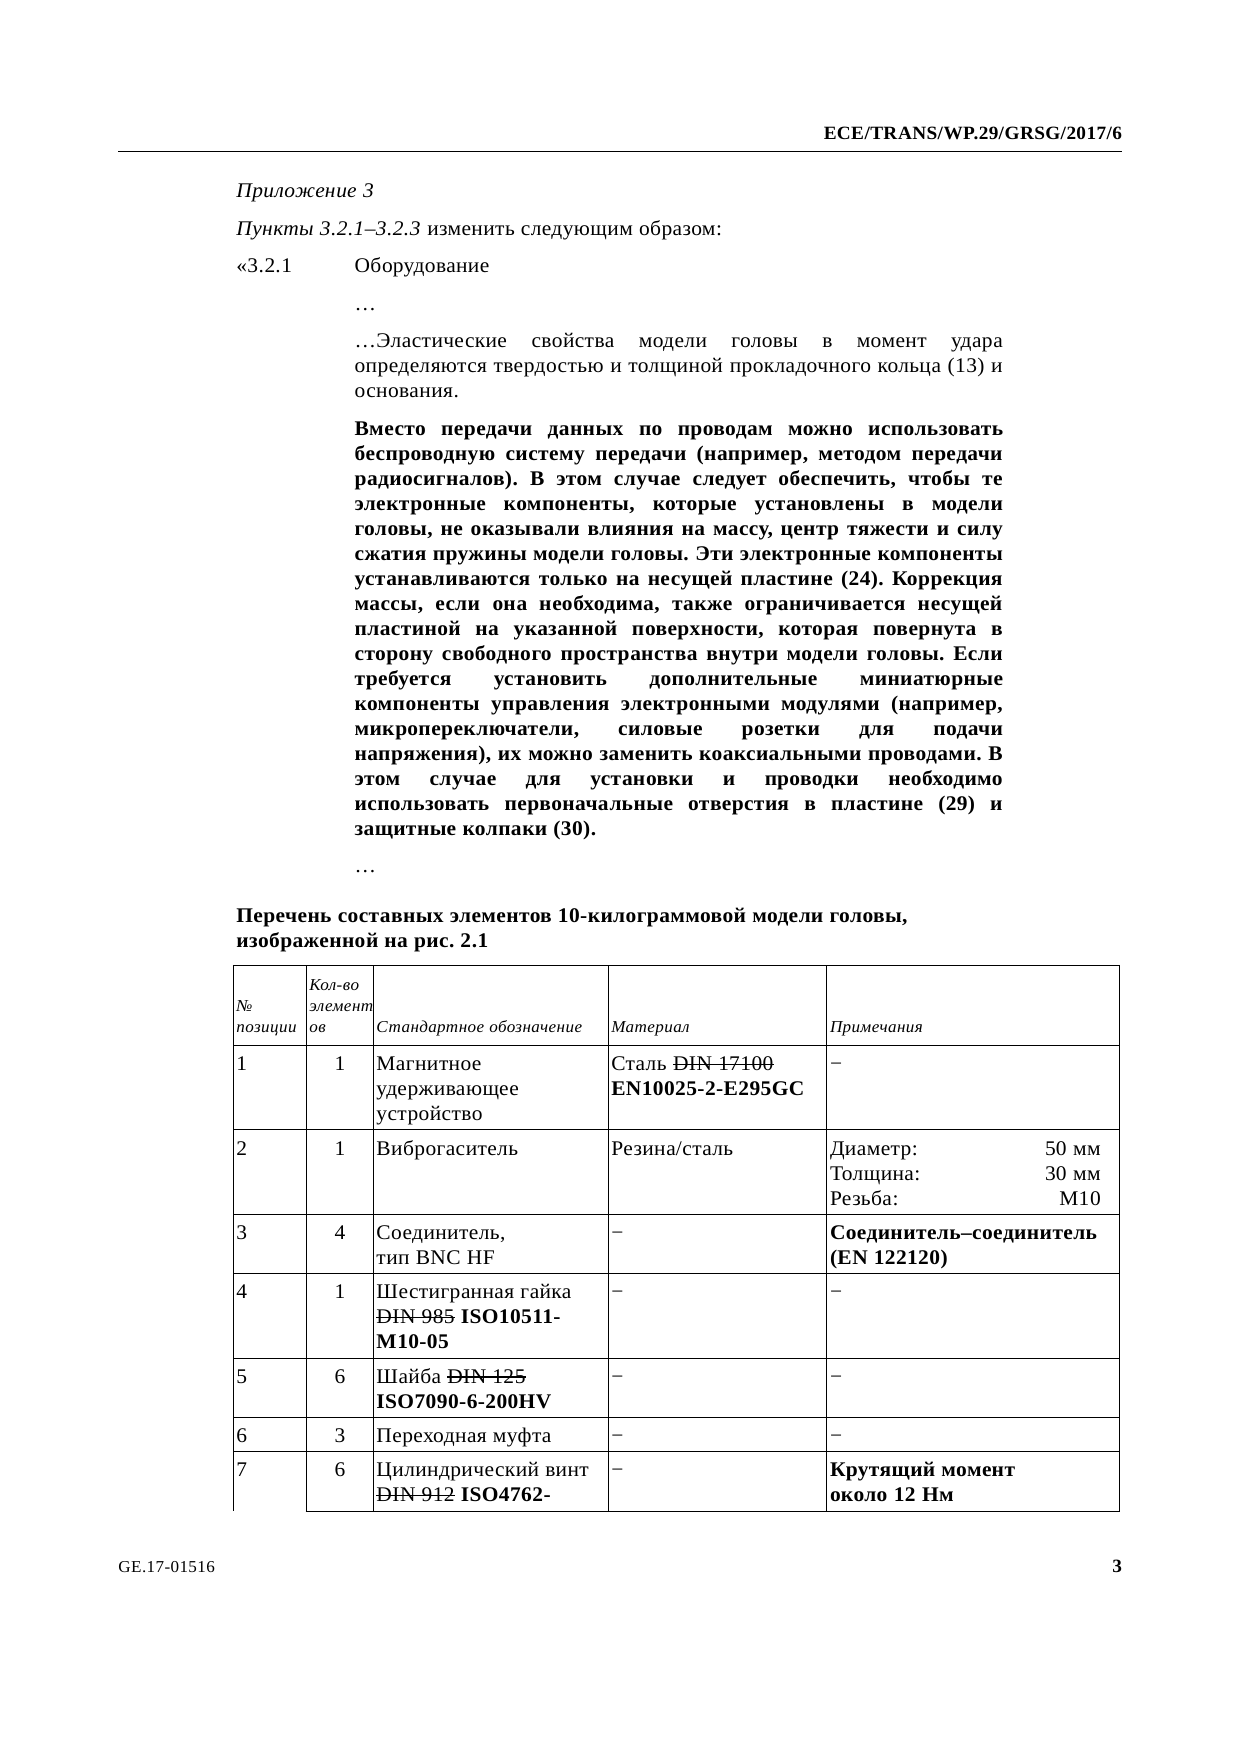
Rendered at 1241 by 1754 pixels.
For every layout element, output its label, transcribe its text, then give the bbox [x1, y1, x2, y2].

table_cell 6 [307, 1452, 373, 1511]
table_cell Резина/сталь [609, 1130, 826, 1214]
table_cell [374, 1452, 608, 1511]
table_cell Переходная муфта [374, 1418, 608, 1451]
table_cell 2 [234, 1130, 306, 1214]
table_cell Диаметр: 50 мм Толщина: 30 мм Резьба: M10 [827, 1130, 1119, 1214]
table_header Примечания [827, 966, 1119, 1045]
text Пункты 3.2.1–3.2.3 изменить следующим образом: [236, 215, 1004, 240]
table_cell 6 [234, 1418, 306, 1451]
table_cell 5 [234, 1359, 306, 1417]
table_cell Шестигранная гайка DIN 985 ISO10511-M10-05 [374, 1274, 608, 1357]
table_cell Сталь DIN 17100 EN10025-2-E295GC [609, 1046, 826, 1129]
table_header № позиции [234, 966, 306, 1045]
table_cell 1 [307, 1274, 373, 1357]
table_cell 1 [307, 1130, 373, 1214]
table_cell Магнитное удерживающее устройство [374, 1046, 608, 1129]
table_cell 3 [234, 1215, 306, 1273]
table_cell − [609, 1215, 826, 1273]
table_cell Соединитель–соединитель (EN 122120) [827, 1215, 1119, 1273]
table_cell Шайба DIN 125 ISO7090-6-200HV [374, 1359, 608, 1417]
text Перечень составных элементов 10-килограммовой модели головы, изображенной на рис. 2.1 [118, 902, 1004, 952]
table_cell − [827, 1359, 1119, 1417]
table_header Кол-во элементов [307, 966, 373, 1045]
text … [354, 290, 1004, 315]
table_cell − [609, 1274, 826, 1357]
table_cell − [609, 1452, 826, 1511]
table_cell 7 [234, 1452, 306, 1511]
table_cell Крутящий момент около 12 Нм [827, 1452, 1119, 1511]
table_cell 1 [307, 1046, 373, 1129]
table_cell 6 [307, 1359, 373, 1417]
table_cell 3 [307, 1418, 373, 1451]
table_cell − [609, 1418, 826, 1451]
text Приложение 3 [236, 177, 1004, 202]
text Вместо передачи данных по проводам можно использовать беспроводную систему передачи (например, методом передачи радиосигналов). В этом случае следует обеспечить, чтобы те электронные компоненты, которые установлены в модели головы, не оказывали влияния на массу, центр тяжести и силу сжатия пружины модели головы. Эти электронные компоненты устанавливаются только на несущей пластине (24). Коррекция массы, если она необходима, также ограничивается несущей пластиной на указанной поверхности, которая повернута в сторону свободного пространства внутри модели головы. Если требуется установить дополнительные миниатюрные компоненты управления электронными модулями (например, микропереключатели, силовые розетки для подачи напряжения), их можно заменить коаксиальными проводами. В этом случае для установки и проводки необходимо использовать первоначальные отверстия в пластине (29) и защитные колпаки (30). [354, 415, 1004, 840]
table_cell 4 [234, 1274, 306, 1357]
table_cell Соединитель, тип BNC HF [374, 1215, 608, 1273]
table_cell 4 [307, 1215, 373, 1273]
table_cell 1 [234, 1046, 306, 1129]
text …Эластические свойства модели головы в момент удара определяются твердостью и толщиной прокладочного кольца (13) и основания. [354, 327, 1004, 402]
table_cell − [609, 1359, 826, 1417]
text … [354, 852, 1004, 877]
table_header Стандартное обозначение [374, 966, 608, 1045]
text «3.2.1 Оборудование [236, 252, 1004, 277]
table_cell − [827, 1418, 1119, 1451]
table_header Материал [609, 966, 826, 1045]
table_cell − [827, 1046, 1119, 1129]
table_cell Виброгаситель [374, 1130, 608, 1214]
table_cell − [827, 1274, 1119, 1357]
